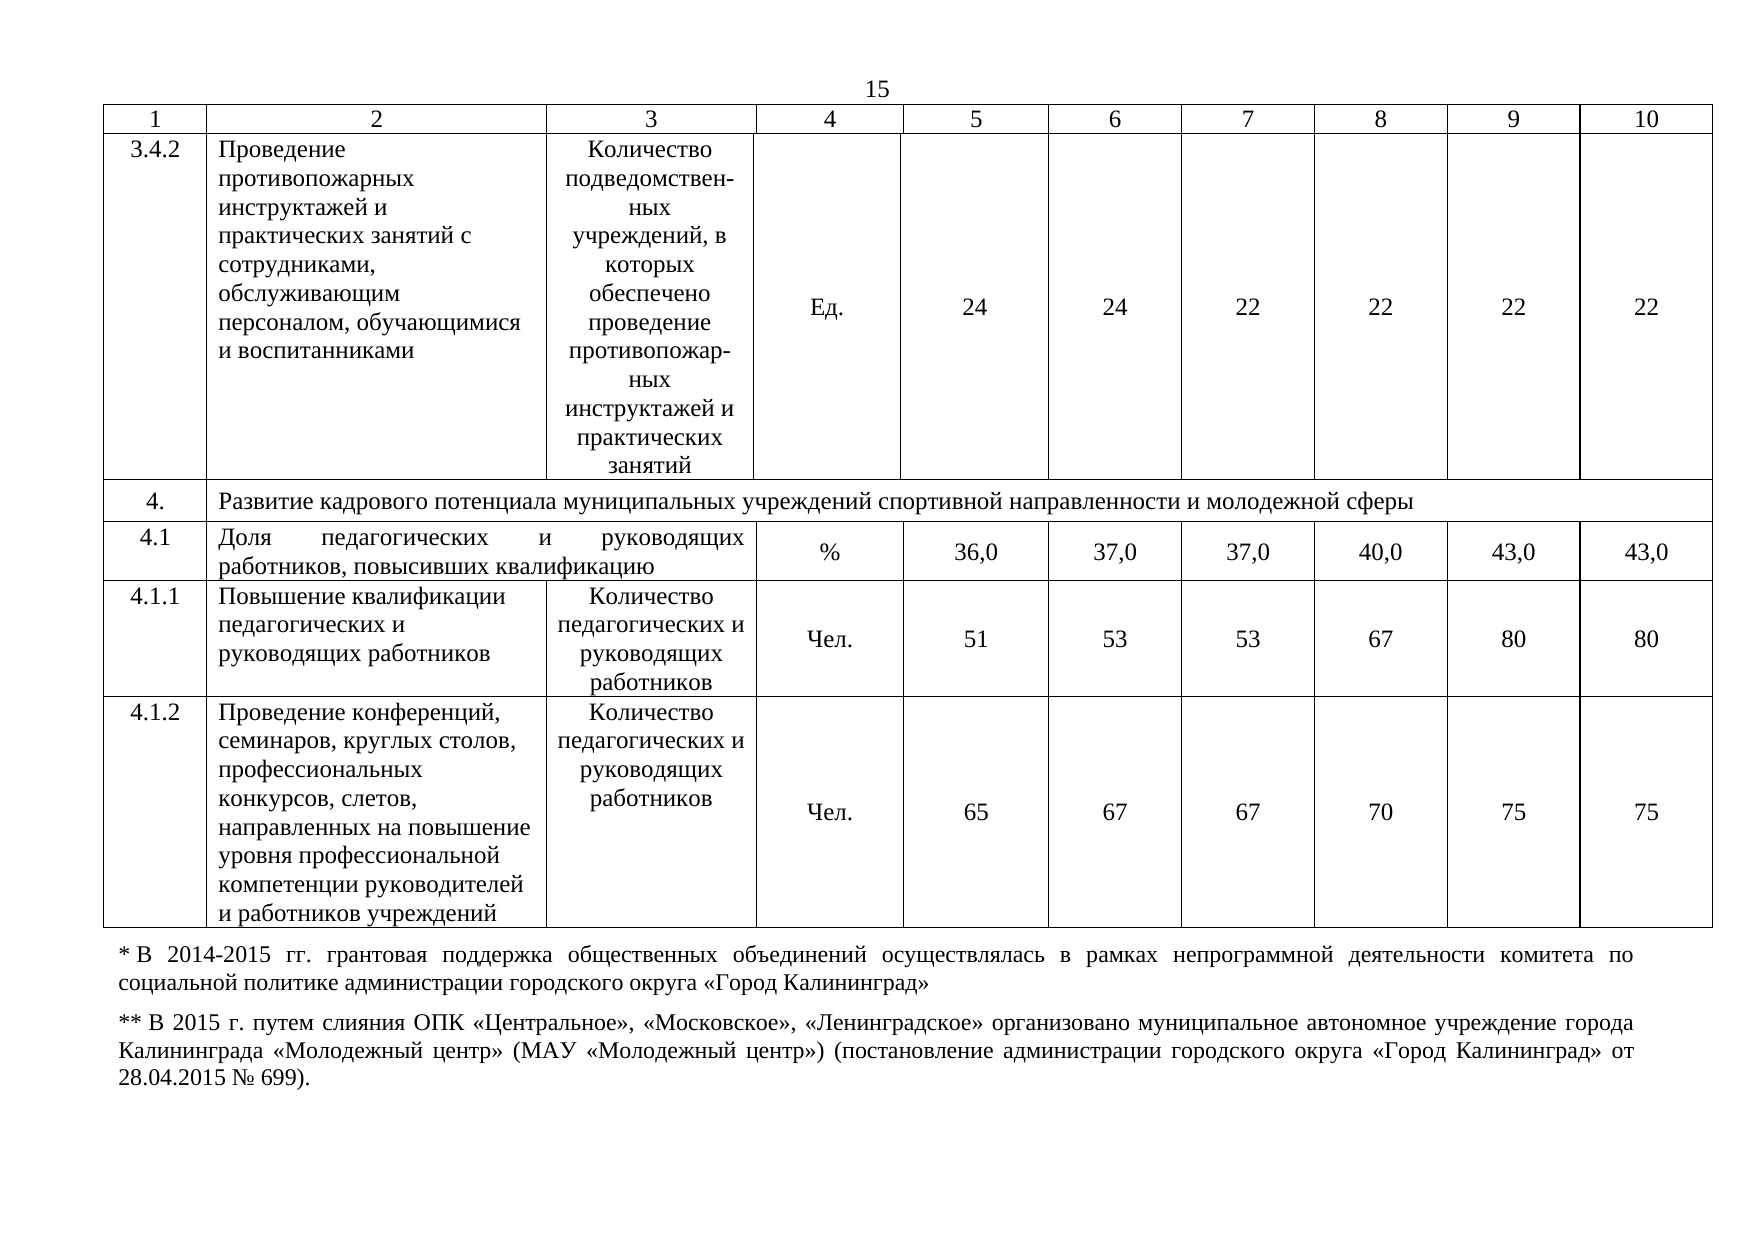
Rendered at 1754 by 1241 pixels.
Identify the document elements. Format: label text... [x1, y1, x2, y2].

table_cell 67 [1182, 697, 1314, 927]
table_header 3 [547, 105, 756, 133]
table_cell 80 [1581, 581, 1712, 696]
table_cell 24 [1049, 134, 1181, 479]
table_cell Количество педагогических и руководящих работников [547, 581, 756, 696]
table_header 1 [104, 105, 206, 133]
table_cell Количество подведомствен-ных учреждений, в которых обеспечено проведение противопожар-ных инструктажей и практических занятий [547, 134, 753, 479]
table_header 4 [757, 105, 903, 133]
table_cell 3.4.2 [104, 134, 206, 479]
table_cell 43,0 [1581, 522, 1712, 580]
table_cell 22 [1448, 134, 1579, 479]
table_cell 53 [1049, 581, 1181, 696]
table_cell 36,0 [904, 522, 1048, 580]
table_cell 43,0 [1448, 522, 1579, 580]
table_cell 4. [104, 480, 206, 521]
table_cell 51 [904, 581, 1048, 696]
table_cell 67 [1049, 697, 1181, 927]
table_cell 22 [1182, 134, 1314, 479]
text ** В 2015 г. путем слияния ОПК «Центральное», «Московское», «Ленинградское» организовано муниципальное автономное учреждение города Калининграда «Молодежный центр» (МАУ «Молодежный центр») (постановление администрации городского округа «Город Калининград» от 28.04.2015 № 699). [118, 1008, 1636, 1091]
table_cell 4.1.2 [104, 697, 206, 927]
table_header 6 [1049, 105, 1181, 133]
table_cell 40,0 [1315, 522, 1447, 580]
table_header 5 [904, 105, 1048, 133]
table_cell 67 [1315, 581, 1447, 696]
table_cell 24 [901, 134, 1048, 479]
table_cell Чел. [757, 581, 903, 696]
table_cell % [757, 522, 903, 580]
table_cell 75 [1581, 697, 1712, 927]
text * В 2014-2015 гг. грантовая поддержка общественных объединений осуществлялась в рамках непрограммной деятельности комитета по социальной политике администрации городского округа «Город Калининград» [118, 940, 1636, 996]
table_cell 65 [904, 697, 1048, 927]
table_cell Количество педагогических и руководящих работников [547, 697, 756, 927]
table_cell Повышение квалификации педагогических и руководящих работников [207, 581, 546, 696]
table_cell Ед. [754, 134, 900, 479]
table_header 2 [207, 105, 546, 133]
table_cell Проведение противопожарных инструктажей и практических занятий с сотрудниками, обслуживающим персоналом, обучающимися и воспитанниками [207, 134, 546, 479]
table_cell 37,0 [1049, 522, 1181, 580]
table_cell Развитие кадрового потенциала муниципальных учреждений спортивной направленности и молодежной сферы [207, 480, 1712, 521]
table_header 10 [1581, 105, 1712, 133]
table_cell 4.1.1 [104, 581, 206, 696]
table_header 8 [1315, 105, 1447, 133]
table_header 9 [1448, 105, 1579, 133]
table_cell 80 [1448, 581, 1579, 696]
table_cell Доля педагогических и руководящих работников, повысивших квалификацию [207, 522, 756, 580]
table_cell Проведение конференций, семинаров, круглых столов, профессиональных конкурсов, слетов, направленных на повышение уровня профессиональной компетенции руководителей и работников учреждений [207, 697, 546, 927]
table_cell Чел. [757, 697, 903, 927]
table_header 7 [1182, 105, 1314, 133]
table_cell 53 [1182, 581, 1314, 696]
table_cell 37,0 [1182, 522, 1314, 580]
table_cell 22 [1315, 134, 1447, 479]
table_cell 75 [1448, 697, 1579, 927]
table_cell 4.1 [104, 522, 206, 580]
table_cell 22 [1581, 134, 1712, 479]
table_cell 70 [1315, 697, 1447, 927]
